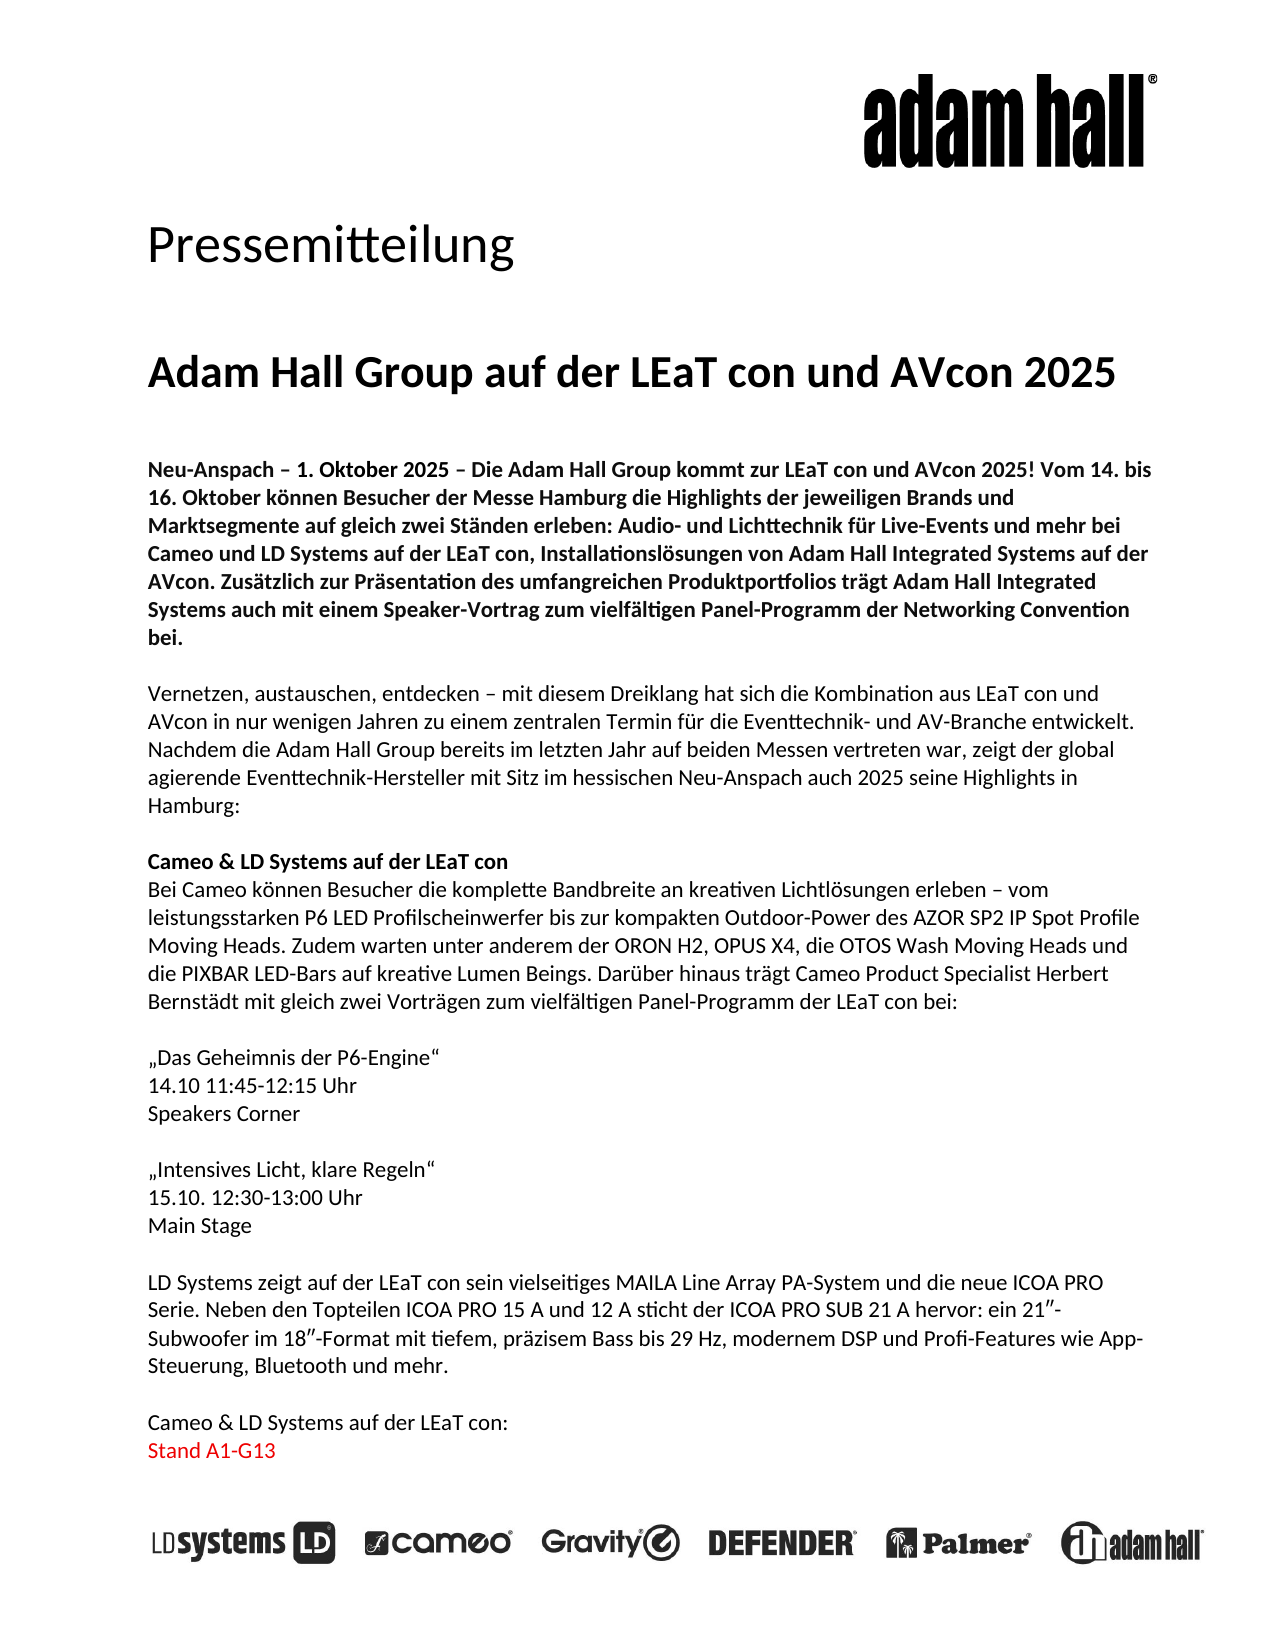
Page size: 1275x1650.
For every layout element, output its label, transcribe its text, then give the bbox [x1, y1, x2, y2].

text Stand A1-G13 [148, 1436, 1158, 1464]
text Main Stage [148, 1212, 1158, 1239]
text 15.10. 12:30-13:00 Uhr [148, 1183, 1158, 1212]
text Adam Hall Group auf der LEaT con und AVcon 2025 [148, 343, 1158, 399]
text 14.10 11:45-12:15 Uhr [148, 1071, 1158, 1099]
text Neu-Anspach – 1. Oktober 2025 – Die Adam Hall Group kommt zur LEaT con und AVcon 2025! Vom 14. bis 16. Oktober können Besucher der Messe Hamburg die Highlights der jeweiligen Brands und Marktsegmente auf gleich zwei Ständen erleben: Audio- und Lichttechnik für Live-Events und mehr bei Cameo und LD Systems auf der LEaT con, Installationslösungen von Adam Hall Integrated Systems auf der AVcon. Zusätzlich zur Präsentation des umfangreichen Produktportfolios trägt Adam Hall Integrated Systems auch mit einem Speaker-Vortrag zum vielfältigen Panel-Programm der Networking Convention bei. [148, 455, 1158, 651]
text LD Systems zeigt auf der LEaT con sein vielseitiges MAILA Line Array PA-System und die neue ICOA PRO Serie. Neben den Topteilen ICOA PRO 15 A und 12 A sticht der ICOA PRO SUB 21 A hervor: ein 21″-Subwoofer im 18″-Format mit tiefem, präzisem Bass bis 29 Hz, modernem DSP und Profi-Features wie App-Steuerung, Bluetooth und mehr. [148, 1268, 1158, 1380]
text Pressemitteilung [148, 210, 1158, 276]
text Vernetzen, austauschen, entdecken – mit diesem Dreiklang hat sich die Kombination aus LEaT con und AVcon in nur wenigen Jahren zu einem zentralen Termin für die Eventtechnik- und AV-Branche entwickelt. Nachdem die Adam Hall Group bereits im letzten Jahr auf beiden Messen vertreten war, zeigt der global agierende Eventtechnik-Hersteller mit Sitz im hessischen Neu-Anspach auch 2025 seine Highlights in Hamburg: [148, 679, 1158, 819]
picture [863, 73, 1158, 182]
text Cameo & LD Systems auf der LEaT con [148, 847, 1158, 875]
text Cameo & LD Systems auf der LEaT con: [148, 1408, 1158, 1436]
text Bei Cameo können Besucher die komplette Bandbreite an kreativen Lichtlösungen erleben – vom leistungsstarken P6 LED Profilscheinwerfer bis zur kompakten Outdoor-Power des AZOR SP2 IP Spot Profile Moving Heads. Zudem warten unter anderem der ORON H2, OPUS X4, die OTOS Wash Moving Heads und die PIXBAR LED-Bars auf kreative Lumen Beings. Darüber hinaus trägt Cameo Product Specialist Herbert Bernstädt mit gleich zwei Vorträgen zum vielfältigen Panel-Programm der LEaT con bei: [148, 875, 1158, 1015]
text „Intensives Licht, klare Regeln“ [148, 1156, 1158, 1183]
text „Das Geheimnis der P6-Engine“ [148, 1043, 1158, 1071]
text Speakers Corner [148, 1099, 1158, 1127]
picture [147, 1509, 1207, 1576]
